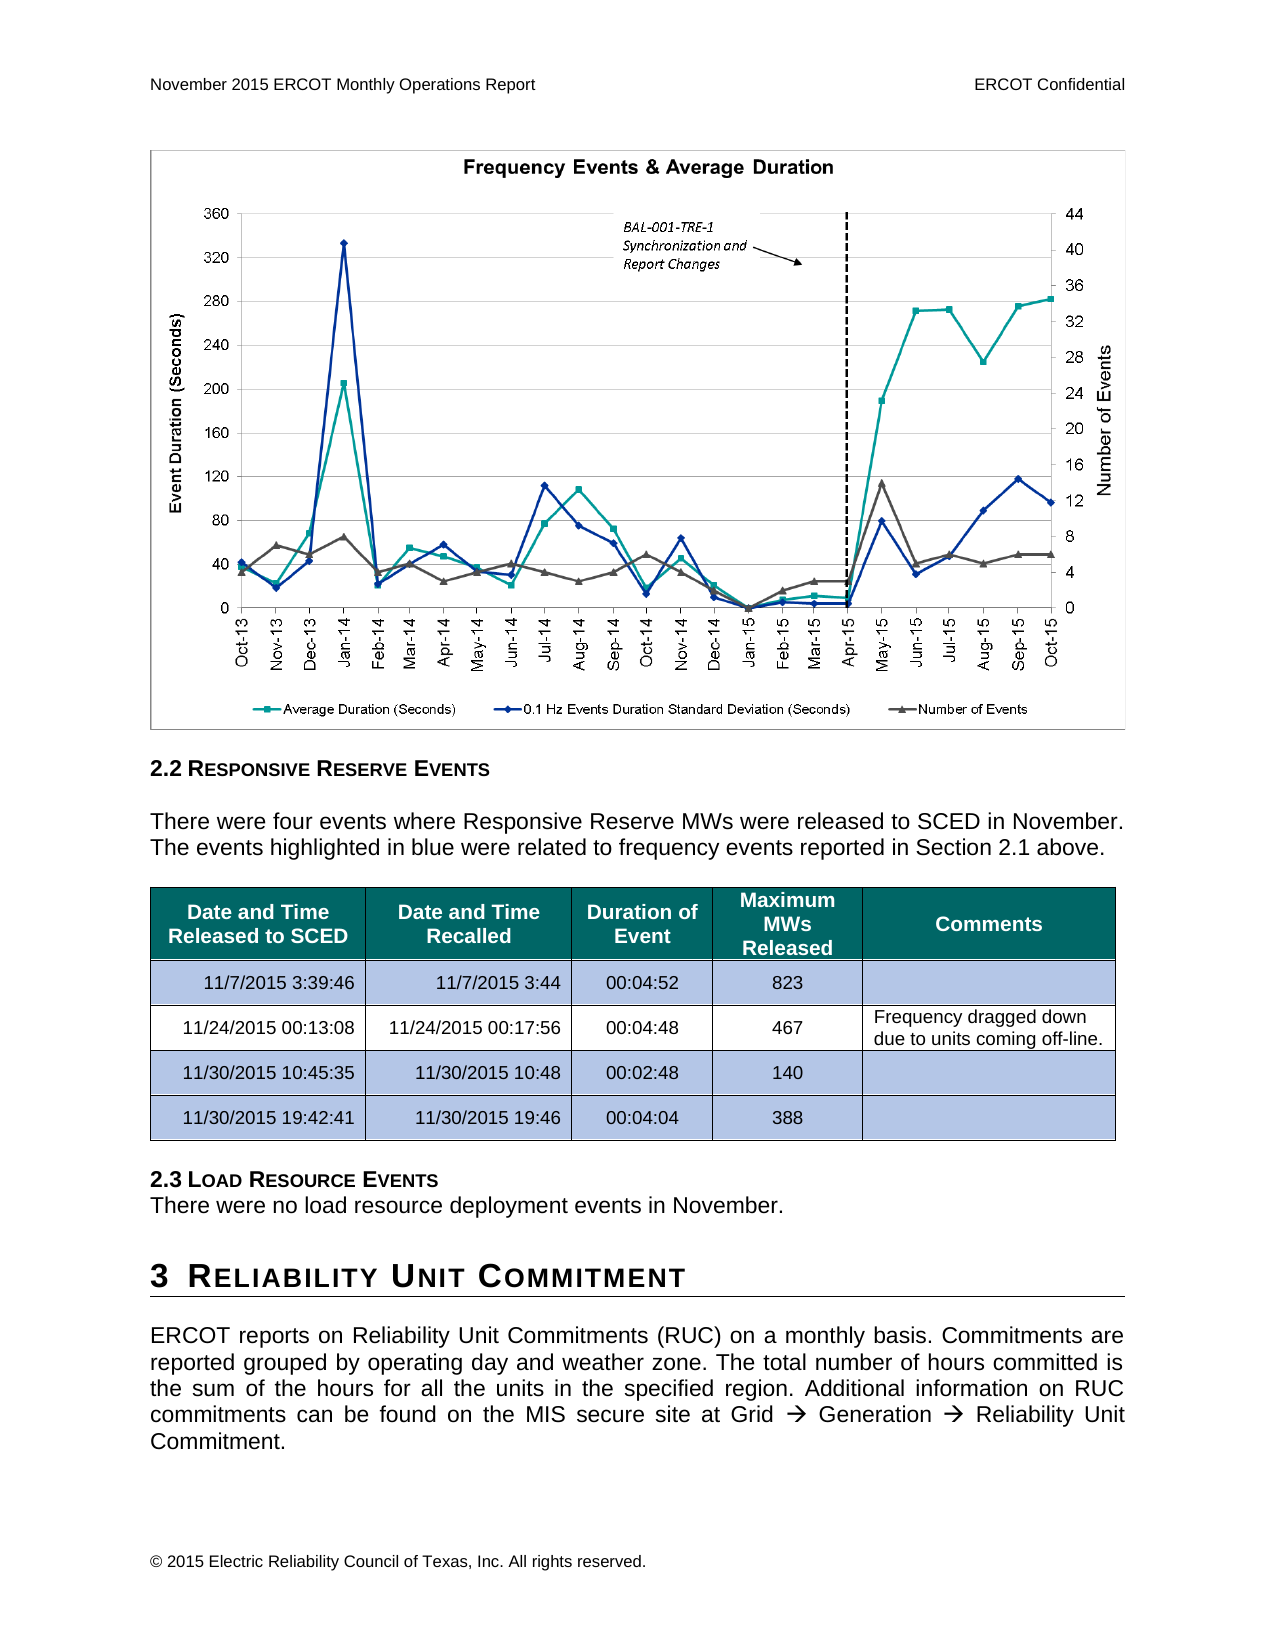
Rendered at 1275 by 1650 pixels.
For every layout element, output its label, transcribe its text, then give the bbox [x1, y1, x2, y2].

table_cell 11/24/2015 00:13:08 [151, 1006, 365, 1049]
text ERCOT reports on Reliability Unit Commitments (RUC) on a monthly basis. Commitments are reported grouped by operating day and weather zone. The total number of hours committed is the sum of the hours for all the units in the specified region. Additional information on RUC commitments can be found on the MIS secure site at Grid Generation Reliability Unit Commitment. [150, 1322, 1125, 1454]
table_cell 388 [713, 1096, 862, 1139]
table_cell 11/7/2015 3:39:46 [151, 961, 365, 1004]
table_cell 11/30/2015 10:45:35 [151, 1051, 365, 1094]
table_cell 00:04:52 [572, 961, 712, 1004]
table_cell Frequency dragged down due to units coming off-line. [863, 1006, 1115, 1049]
text There were four events where Responsive Reserve MWs were released to SCED in November. The events highlighted in blue were related to frequency events reported in Section 2.1 above. [150, 808, 1125, 860]
table_header Duration of Event [572, 888, 712, 959]
subtitle Reliability Unit Commitment [150, 1256, 1125, 1296]
table_cell 823 [713, 961, 862, 1004]
table_header Comments [863, 888, 1115, 959]
table_cell 00:04:04 [572, 1096, 712, 1139]
table_cell 11/7/2015 3:44 [366, 961, 571, 1004]
table_cell 00:02:48 [572, 1051, 712, 1094]
table_cell 140 [713, 1051, 862, 1094]
table_header Date and Time Released to SCED [151, 888, 365, 959]
table_cell 11/30/2015 19:46 [366, 1096, 571, 1139]
table_header Maximum MWs Released [713, 888, 862, 959]
table_cell [863, 1051, 1115, 1094]
table_cell 11/30/2015 10:48 [366, 1051, 571, 1094]
table_header Date and Time Recalled [366, 888, 571, 959]
picture [150, 150, 1125, 730]
subtitle Responsive Reserve Events [150, 755, 1125, 781]
table_cell 467 [713, 1006, 862, 1049]
subtitle Load Resource Events [150, 1166, 1125, 1192]
table_cell [863, 961, 1115, 1004]
table_cell [863, 1096, 1115, 1139]
table_cell 11/30/2015 19:42:41 [151, 1096, 365, 1139]
table_cell 11/24/2015 00:17:56 [366, 1006, 571, 1049]
table_cell 00:04:48 [572, 1006, 712, 1049]
text There were no load resource deployment events in November. [150, 1192, 1125, 1218]
